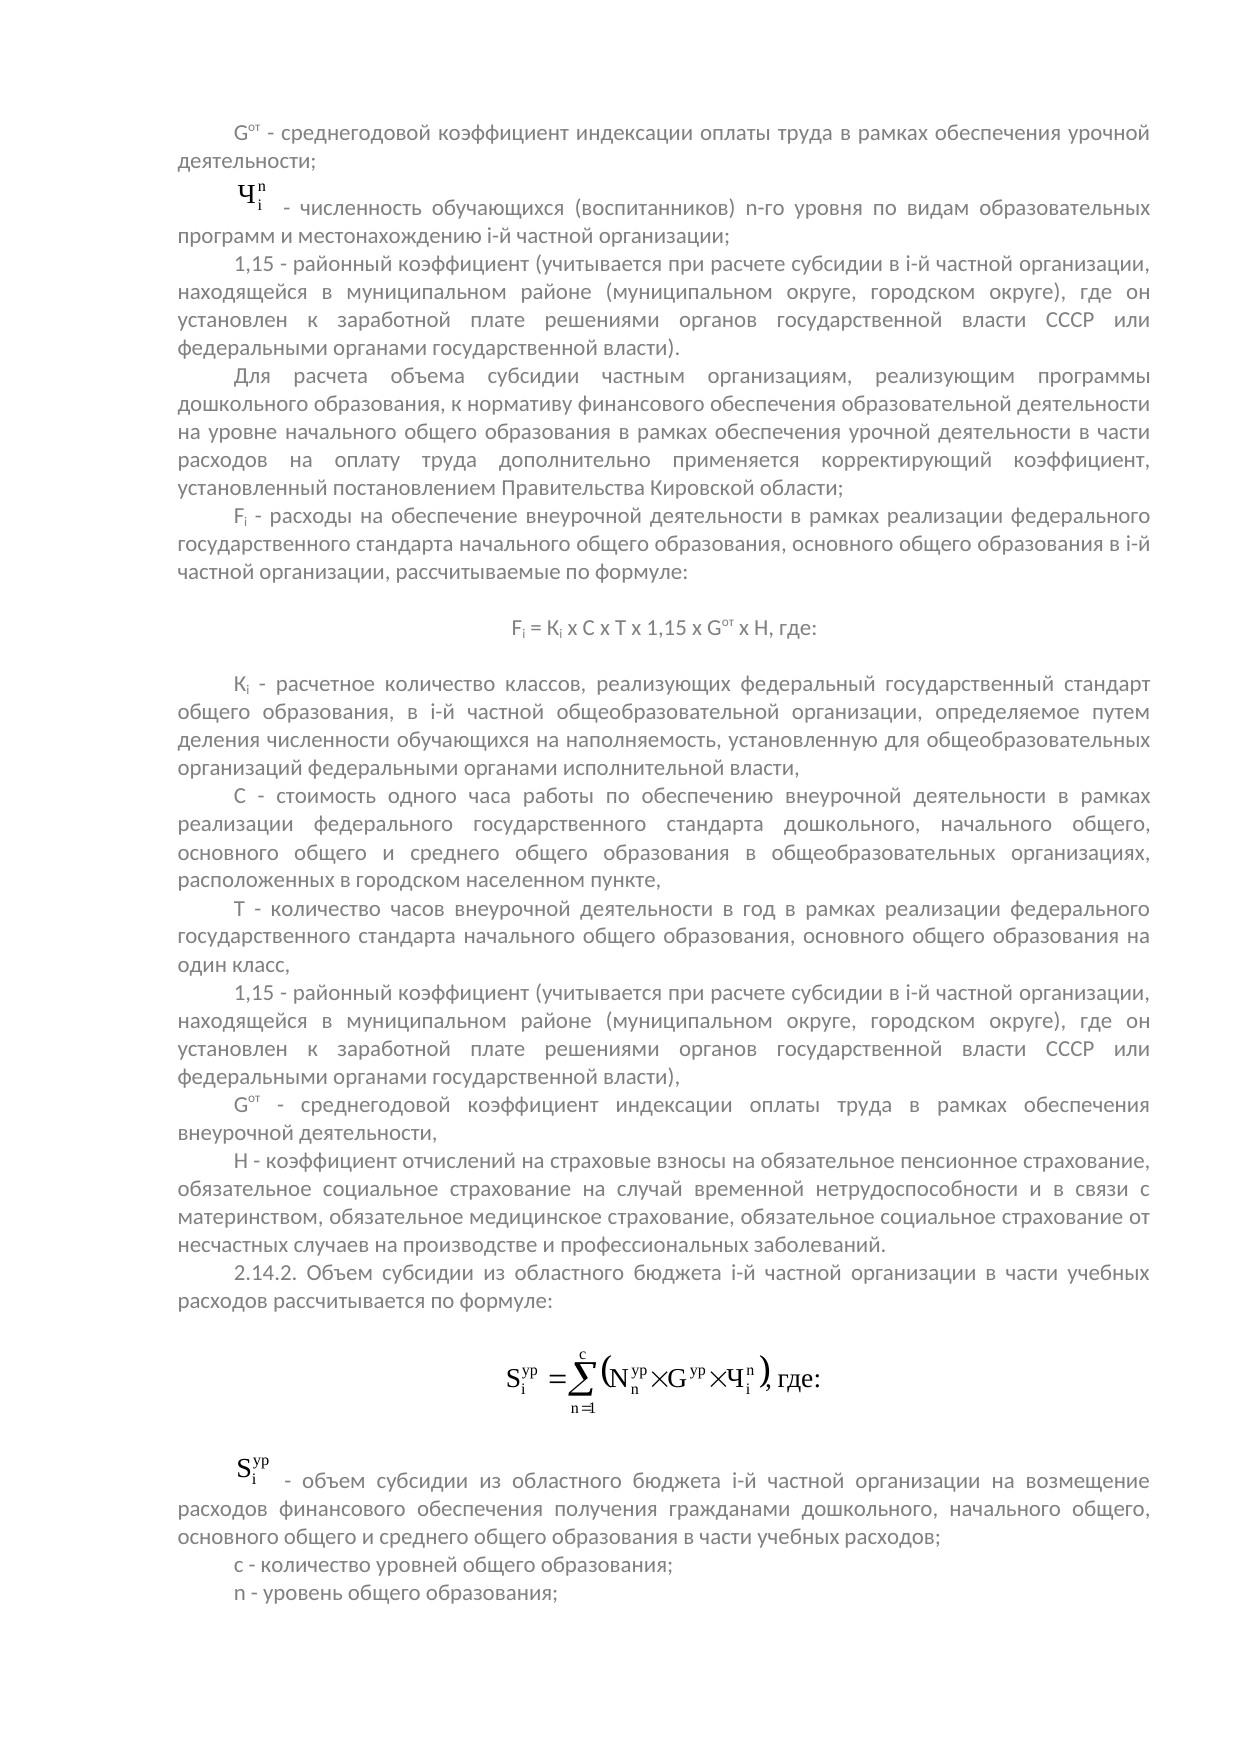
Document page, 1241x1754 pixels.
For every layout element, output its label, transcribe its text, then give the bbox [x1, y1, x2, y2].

text 2.14.2. Объем субсидии из областного бюджета i-й частной организации в части учебных расходов рассчитывается по формуле: [177, 1258, 1152, 1314]
text С - стоимость одного часа работы по обеспечению внеурочной деятельности в рамках реализации федерального государственного стандарта дошкольного, начального общего, основного общего и среднего общего образования в общеобразовательных организациях, расположенных в городском населенном пункте, [177, 782, 1152, 894]
text H - коэффициент отчислений на страховые взносы на обязательное пенсионное страхование, обязательное социальное страхование на случай временной нетрудоспособности и в связи с материнством, обязательное медицинское страхование, обязательное социальное страхование от несчастных случаев на производстве и профессиональных заболеваний. [177, 1146, 1152, 1258]
text Gот - среднегодовой коэффициент индексации оплаты труда в рамках обеспечения урочной деятельности; [177, 118, 1152, 174]
text Для расчета объема субсидии частным организациям, реализующим программы дошкольного образования, к нормативу финансового обеспечения образовательной деятельности на уровне начального общего образования в рамках обеспечения урочной деятельности в части расходов на оплату труда дополнительно применяется корректирующий коэффициент, установленный постановлением Правительства Кировской области; [177, 361, 1152, 501]
text n - уровень общего образования; [177, 1578, 1152, 1606]
text - объем субсидии из областного бюджета i-й частной организации на возмещение расходов финансового обеспечения получения гражданами дошкольного, начального общего, основного общего и среднего общего образования в части учебных расходов; [177, 1447, 1152, 1550]
text 1,15 - районный коэффициент (учитывается при расчете субсидии в i-й частной организации, находящейся в муниципальном районе (муниципальном округе, городском округе), где он установлен к заработной плате решениями органов государственной власти СССР или федеральными органами государственной власти), [177, 978, 1152, 1090]
text Fi = Кi x С x T x 1,15 x Gот x H, где: [177, 613, 1152, 641]
text 1,15 - районный коэффициент (учитывается при расчете субсидии в i-й частной организации, находящейся в муниципальном районе (муниципальном округе, городском округе), где он установлен к заработной плате решениями органов государственной власти СССР или федеральными органами государственной власти). [177, 249, 1152, 361]
text T - количество часов внеурочной деятельности в год в рамках реализации федерального государственного стандарта начального общего образования, основного общего образования на один класс, [177, 894, 1152, 978]
text Gот - среднегодовой коэффициент индексации оплаты труда в рамках обеспечения внеурочной деятельности, [177, 1090, 1152, 1146]
text Кi - расчетное количество классов, реализующих федеральный государственный стандарт общего образования, в i-й частной общеобразовательной организации, определяемое путем деления численности обучающихся на наполняемость, установленную для общеобразовательных организаций федеральными органами исполнительной власти, [177, 669, 1152, 782]
text Fi - расходы на обеспечение внеурочной деятельности в рамках реализации федерального государственного стандарта начального общего образования, основного общего образования в i-й частной организации, рассчитываемые по формуле: [177, 501, 1152, 585]
text c - количество уровней общего образования; [177, 1550, 1152, 1578]
text - численность обучающихся (воспитанников) n-го уровня по видам образовательных программ и местонахождению i-й частной организации; [177, 174, 1152, 249]
